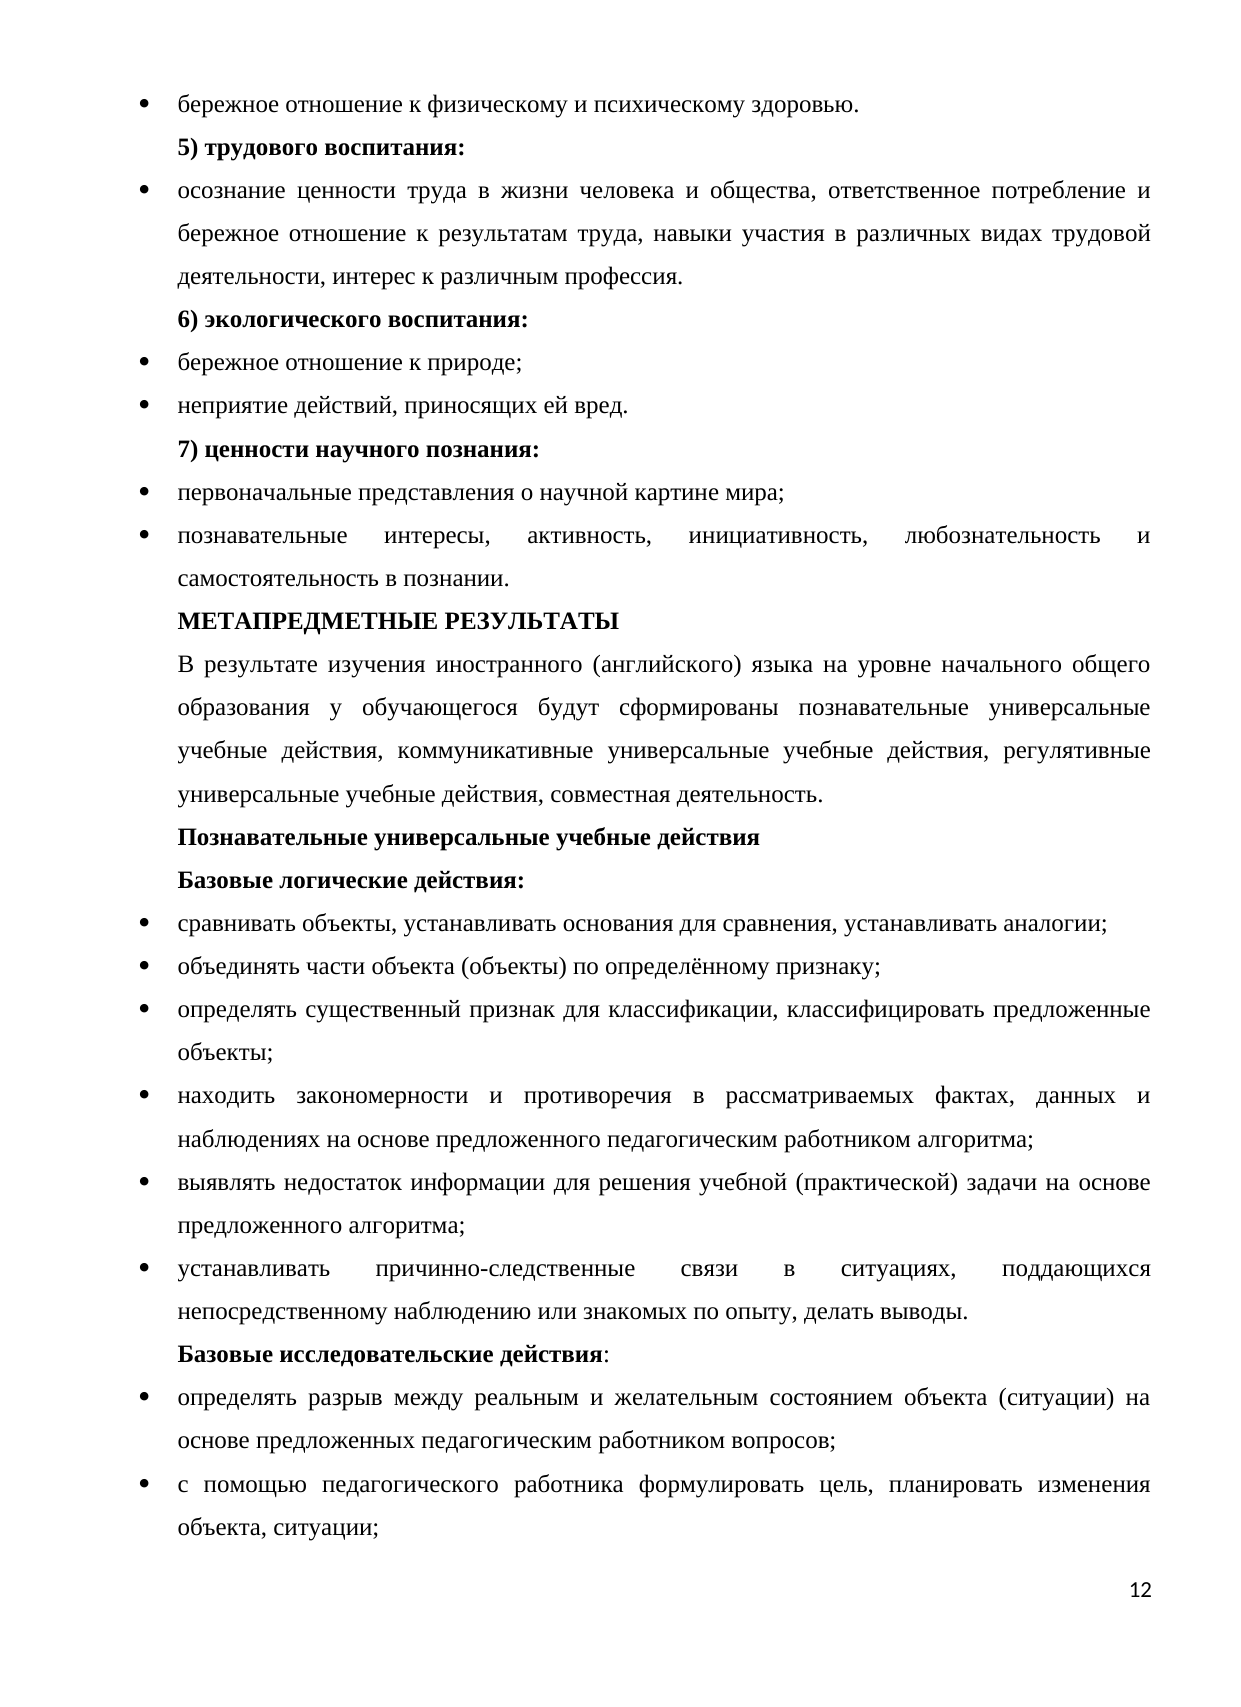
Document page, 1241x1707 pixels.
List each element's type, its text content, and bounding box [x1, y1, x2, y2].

text 7) ценности научного познания: [177, 434, 1152, 462]
list определять существенный признак для классификации, классифицировать предложенные объекты; [140, 994, 1152, 1066]
text Базовые исследовательские действия: [177, 1339, 1152, 1368]
text 6) экологического воспитания: [177, 304, 1152, 333]
list объединять части объекта (объекты) по определённому признаку; [140, 951, 1152, 980]
text Познавательные универсальные учебные действия [177, 822, 1152, 851]
list сравнивать объекты, устанавливать основания для сравнения, устанавливать аналогии; [140, 908, 1152, 937]
list бережное отношение к природе; [140, 347, 1152, 376]
text В результате изучения иностранного (английского) языка на уровне начального общего образования у обучающегося будут сформированы познавательные универсальные учебные действия, коммуникативные универсальные учебные действия, регулятивные универсальные учебные действия, совместная деятельность. [177, 649, 1152, 807]
text 5) трудового воспитания: [177, 132, 1152, 161]
list первоначальные представления о научной картине мира; [140, 477, 1152, 506]
list определять разрыв между реальным и желательным состоянием объекта (ситуации) на основе предложенных педагогическим работником вопросов; [140, 1382, 1152, 1454]
list находить закономерности и противоречия в рассматриваемых фактах, данных и наблюдениях на основе предложенного педагогическим работником алгоритма; [140, 1081, 1152, 1152]
list устанавливать причинно-следственные связи в ситуациях, поддающихся непосредственному наблюдению или знакомых по опыту, делать выводы. [140, 1253, 1152, 1325]
list неприятие действий, приносящих ей вред. [140, 391, 1152, 419]
list осознание ценности труда в жизни человека и общества, ответственное потребление и бережное отношение к результатам труда, навыки участия в различных видах трудовой деятельности, интерес к различным профессия. [140, 175, 1152, 290]
list бережное отношение к физическому и психическому здоровью. [140, 89, 1152, 117]
list познавательные интересы, активность, инициативность, любознательность и самостоятельность в познании. [140, 520, 1152, 592]
list выявлять недостаток информации для решения учебной (практической) задачи на основе предложенного алгоритма; [140, 1167, 1152, 1239]
text Базовые логические действия: [177, 865, 1152, 894]
text МЕТАПРЕДМЕТНЫЕ РЕЗУЛЬТАТЫ [177, 606, 1152, 635]
list с помощью педагогического работника формулировать цель, планировать изменения объекта, ситуации; [140, 1469, 1152, 1541]
